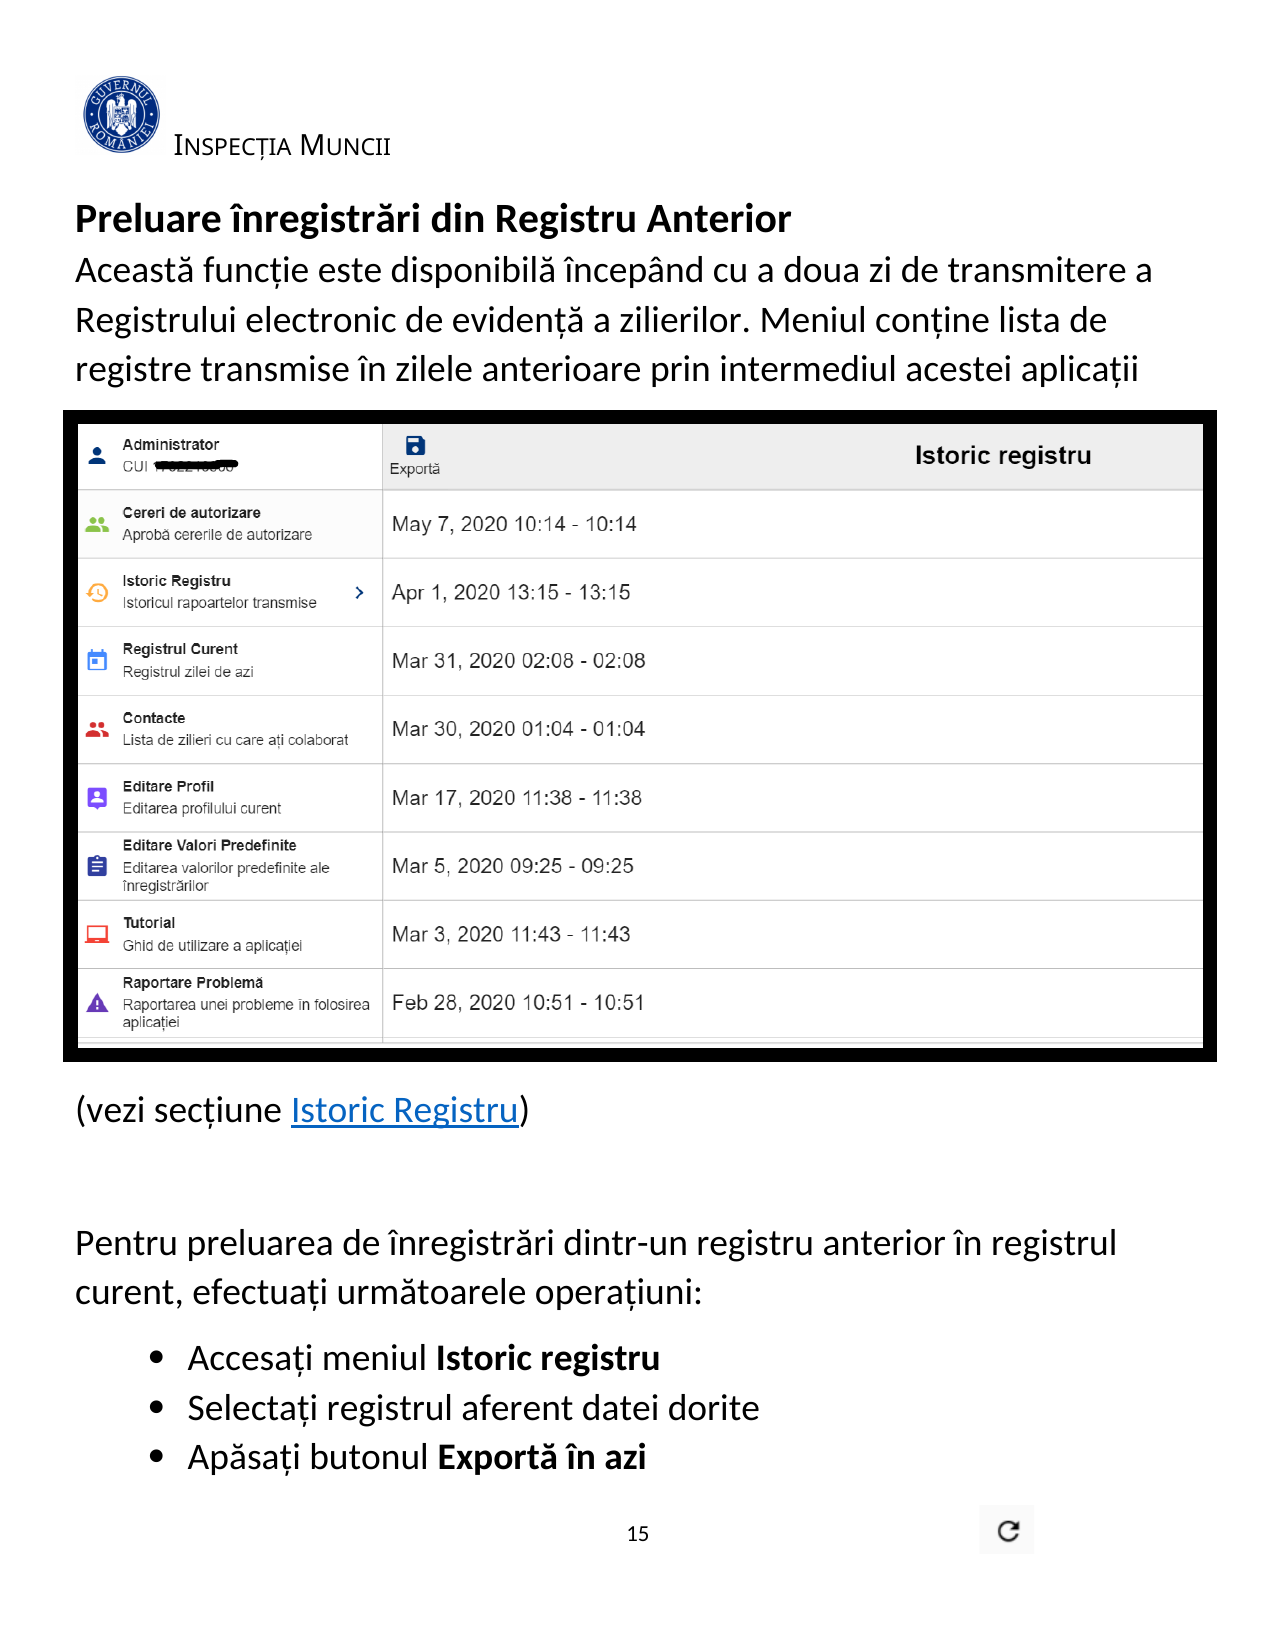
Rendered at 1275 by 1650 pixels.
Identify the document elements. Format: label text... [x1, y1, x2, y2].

list Accesați meniul Istoric registru [150, 1334, 1200, 1380]
subtitle Preluare înregistrări din Registru Anterior [75, 192, 1200, 242]
text (vezi secțiune Istoric Registru) [75, 1062, 1200, 1132]
picture [977, 1505, 1034, 1551]
list Apăsați butonul Exportă în azi [150, 1433, 1200, 1479]
picture [75, 75, 166, 155]
list Selectați registrul aferent datei dorite [150, 1383, 1200, 1429]
picture [78, 424, 1203, 1048]
text Această funcție este disponibilă începând cu a doua zi de transmitere a Registrului electronic de evidență a zilierilor. Meniul conține lista de registre transmise în zilele anterioare prin intermediul acestei aplicații [75, 246, 1200, 391]
text Pentru preluarea de înregistrări dintr-un registru anterior în registrul curent, efectuați următoarele operațiuni: [75, 1218, 1200, 1314]
